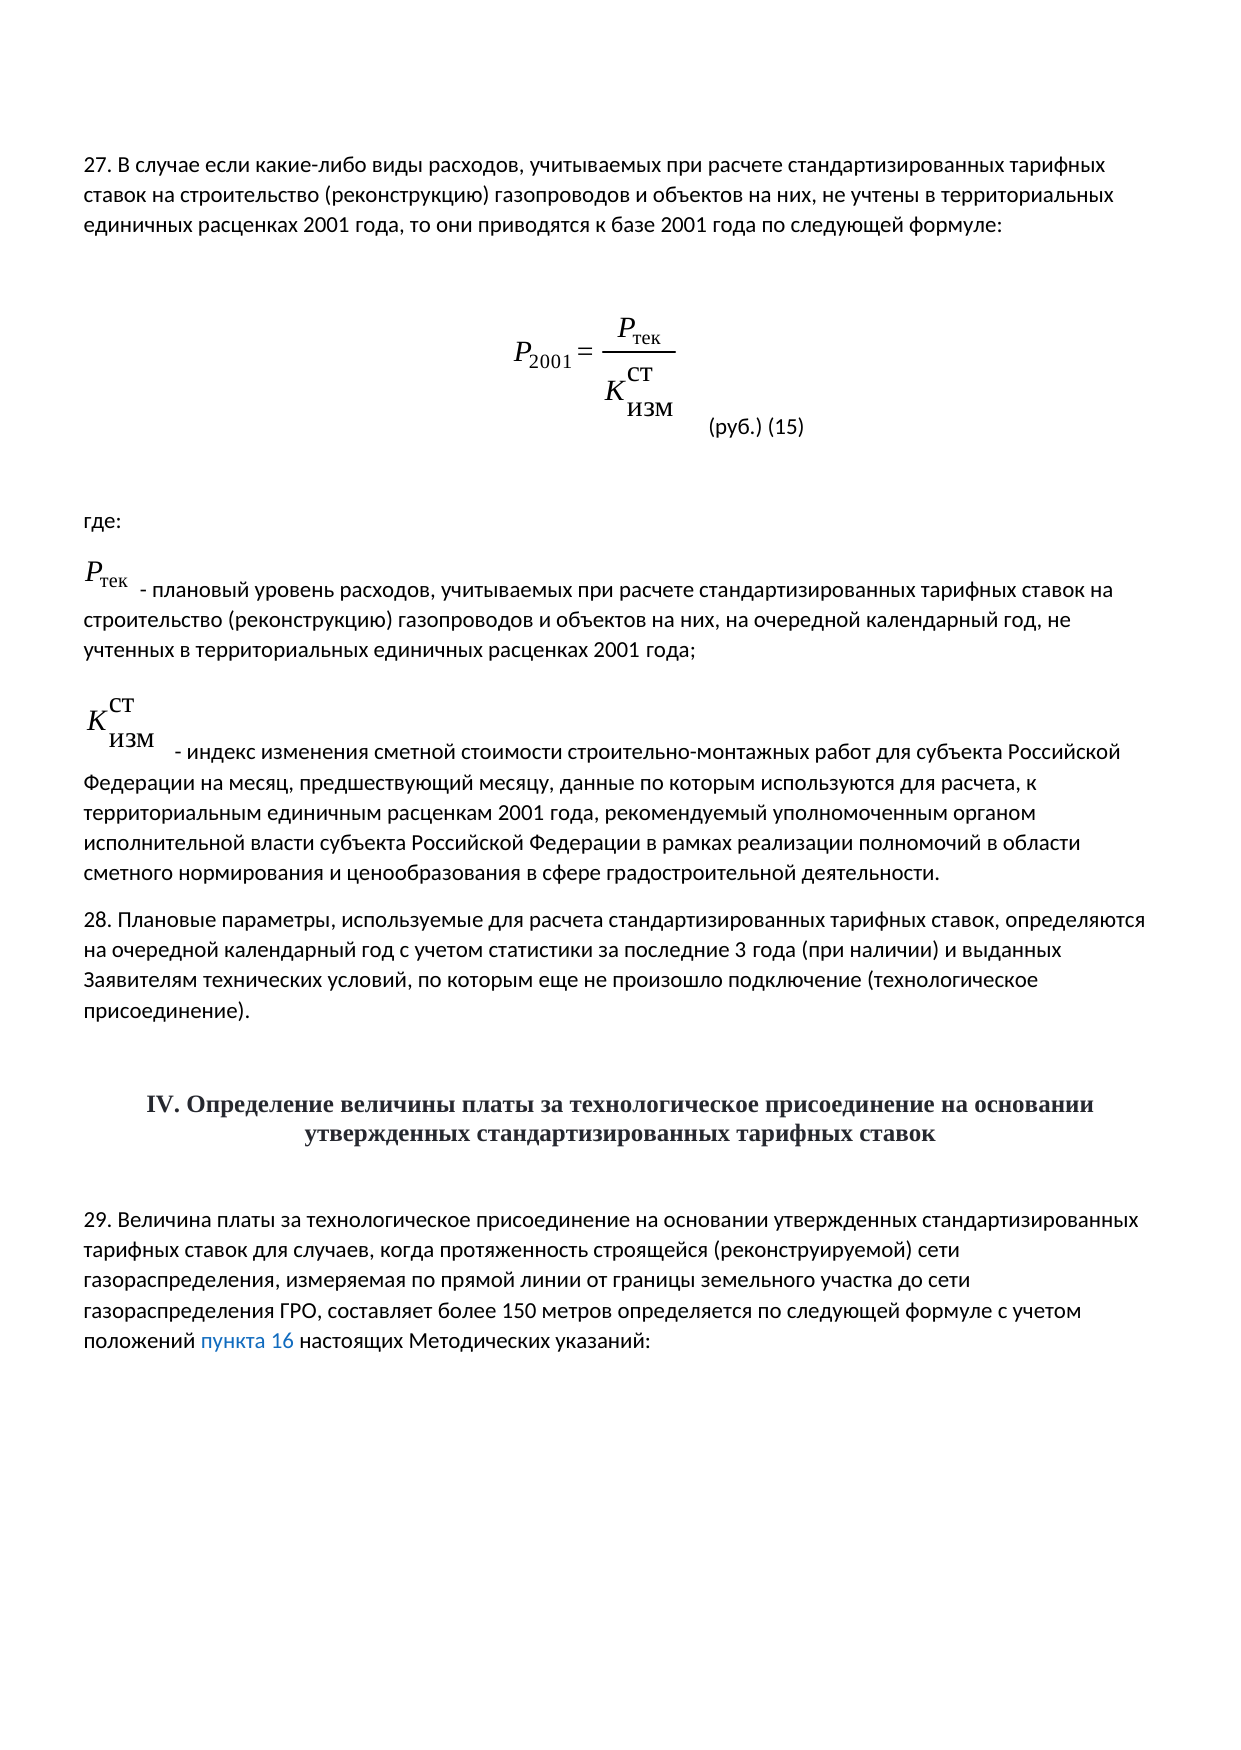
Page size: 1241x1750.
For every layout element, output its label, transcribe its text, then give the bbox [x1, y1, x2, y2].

text (руб.) (15) [83, 304, 1157, 440]
text 27. В случае если какие-либо виды расходов, учитываемых при расчете стандартизированных тарифных ставок на строительство (реконструкцию) газопроводов и объектов на них, не учтены в территориальных единичных расценках 2001 года, то они приводятся к базе 2001 года по следующей формуле: [83, 150, 1157, 238]
text где: [83, 506, 1157, 534]
subtitle IV. Определение величины платы за технологическое присоединение на основании утвержденных стандартизированных тарифных ставок [83, 1089, 1157, 1147]
text - индекс изменения сметной стоимости строительно-монтажных работ для субъекта Российской Федерации на месяц, предшествующий месяцу, данные по которым используются для расчета, к территориальным единичным расценкам 2001 года, рекомендуемый уполномоченным органом исполнительной власти субъекта Российской Федерации в рамках реализации полномочий в области сметного нормирования и ценообразования в сфере градостроительной деятельности. [83, 682, 1157, 886]
text 29. Величина платы за технологическое присоединение на основании утвержденных стандартизированных тарифных ставок для случаев, когда протяженность строящейся (реконструируемой) сети газораспределения, измеряемая по прямой линии от границы земельного участка до сети газораспределения ГРО, составляет более 150 метров определяется по следующей формуле с учетом положений пункта 16 настоящих Методических указаний: [83, 1205, 1157, 1354]
text - плановый уровень расходов, учитываемых при расчете стандартизированных тарифных ставок на строительство (реконструкцию) газопроводов и объектов на них, на очередной календарный год, не учтенных в территориальных единичных расценках 2001 года; [83, 553, 1157, 663]
text 28. Плановые параметры, используемые для расчета стандартизированных тарифных ставок, определяются на очередной календарный год с учетом статистики за последние 3 года (при наличии) и выданных Заявителям технических условий, по которым еще не произошло подключение (технологическое присоединение). [83, 905, 1157, 1024]
